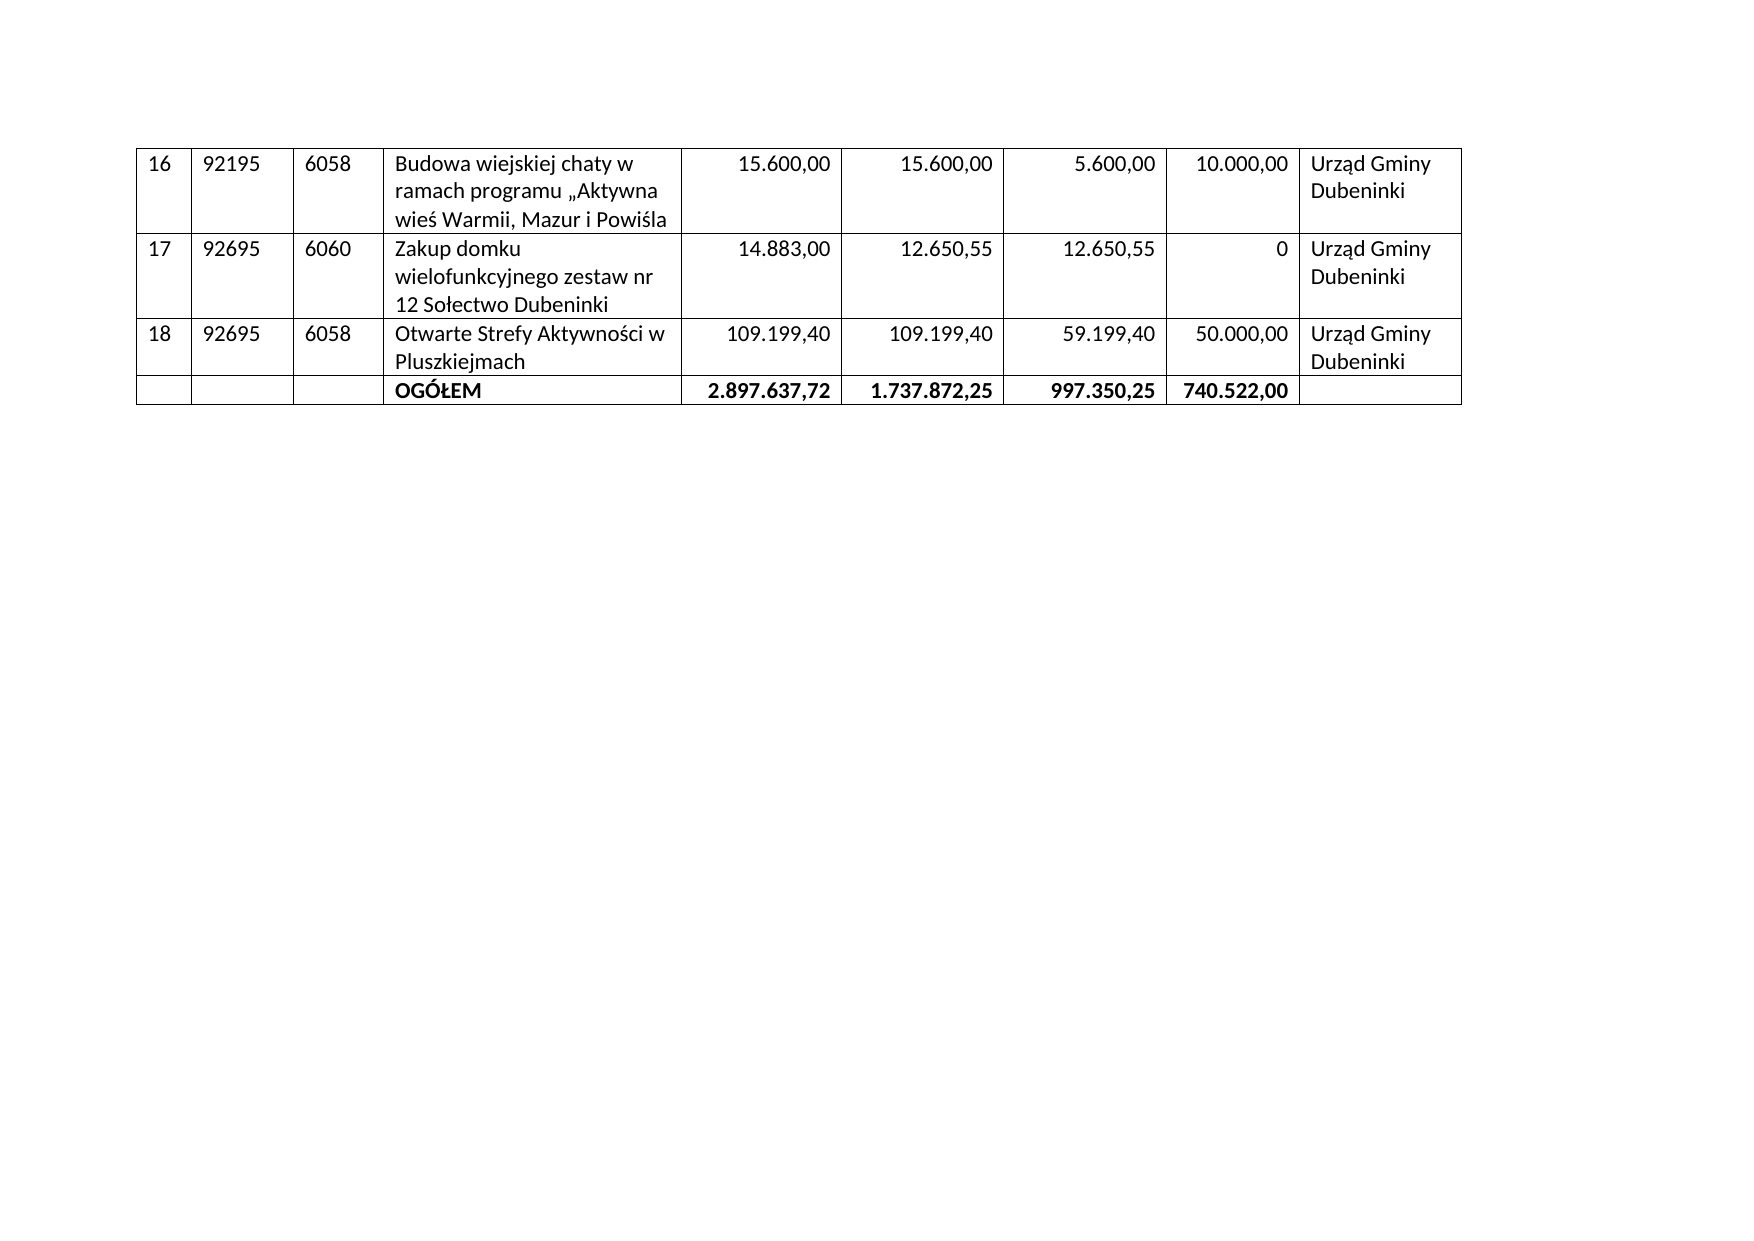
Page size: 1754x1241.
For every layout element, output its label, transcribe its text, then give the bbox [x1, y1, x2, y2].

table_cell 6058 [294, 149, 383, 233]
table_cell [137, 376, 191, 404]
table_cell 6058 [294, 319, 383, 375]
table_cell 15.600,00 [842, 149, 1003, 233]
table_cell Urząd Gminy Dubeninki [1300, 319, 1461, 375]
table_cell 2.897.637,72 [682, 376, 841, 404]
table_cell Urząd Gminy Dubeninki [1300, 234, 1461, 318]
table_cell 16 [137, 149, 191, 233]
table_cell OGÓŁEM [384, 376, 681, 404]
table_cell 12.650,55 [1004, 234, 1166, 318]
table_cell [192, 376, 293, 404]
table_cell [1300, 376, 1461, 404]
table_cell Otwarte Strefy Aktywności w Pluszkiejmach [384, 319, 681, 375]
table_cell 92195 [192, 149, 293, 233]
table_cell 59.199,40 [1004, 319, 1166, 375]
table_cell 1.737.872,25 [842, 376, 1003, 404]
table_cell Budowa wiejskiej chaty w ramach programu „Aktywna wieś Warmii, Mazur i Powiśla [384, 149, 681, 233]
table_cell 0 [1167, 234, 1299, 318]
table_cell 14.883,00 [682, 234, 841, 318]
table_cell 92695 [192, 319, 293, 375]
table_cell 50.000,00 [1167, 319, 1299, 375]
table_cell 15.600,00 [682, 149, 841, 233]
table_cell 5.600,00 [1004, 149, 1166, 233]
table_cell 740.522,00 [1167, 376, 1299, 404]
table_cell 18 [137, 319, 191, 375]
table_cell 17 [137, 234, 191, 318]
table_cell 109.199,40 [682, 319, 841, 375]
table_cell 92695 [192, 234, 293, 318]
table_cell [1300, 149, 1461, 233]
table_cell 10.000,00 [1167, 149, 1299, 233]
table_cell 109.199,40 [842, 319, 1003, 375]
table_cell 6060 [294, 234, 383, 318]
table_cell 997.350,25 [1004, 376, 1166, 404]
table_cell [294, 376, 383, 404]
table_cell Zakup domku wielofunkcyjnego zestaw nr 12 Sołectwo Dubeninki [384, 234, 681, 318]
table_cell 12.650,55 [842, 234, 1003, 318]
